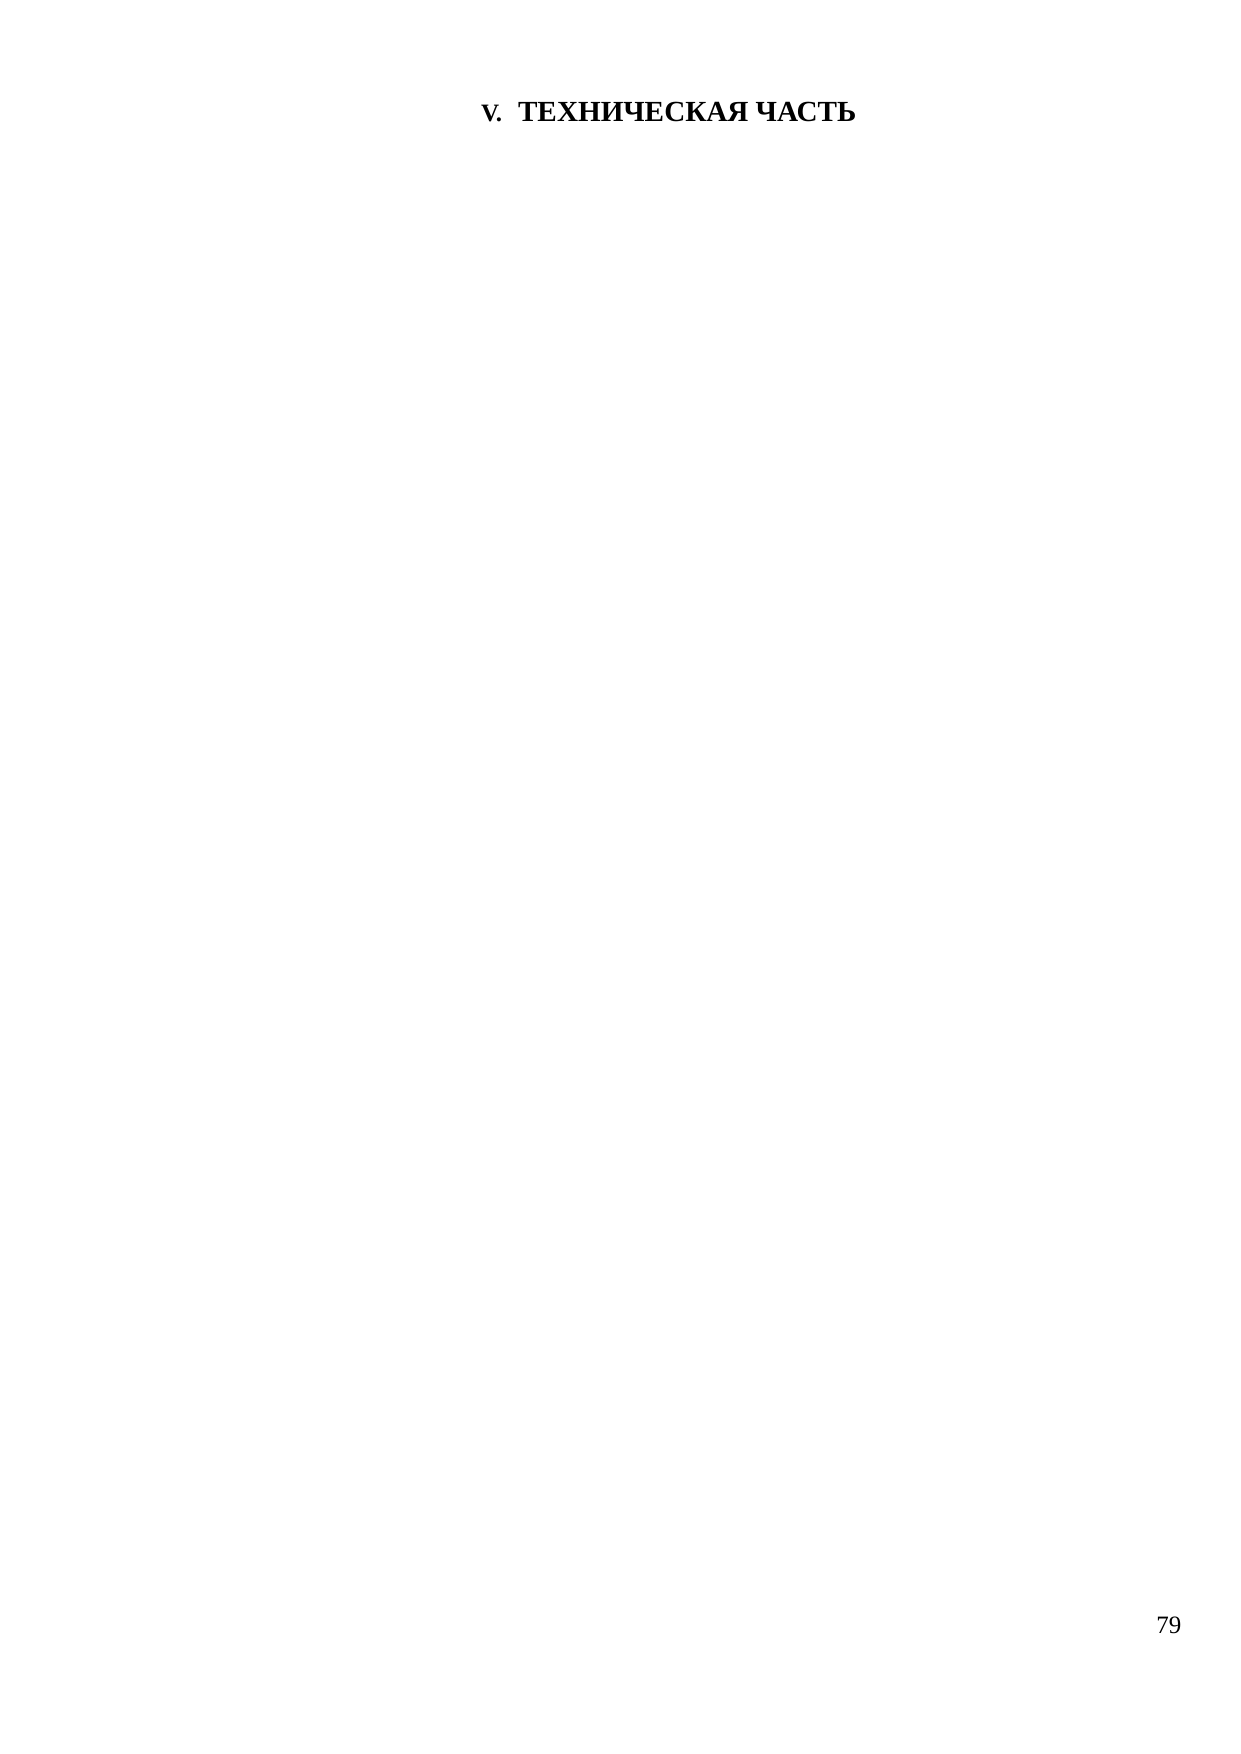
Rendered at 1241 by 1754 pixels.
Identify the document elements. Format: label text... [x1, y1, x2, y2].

subtitle ТЕХНИЧЕСКАЯ ЧАСТЬ [118, 94, 1181, 127]
